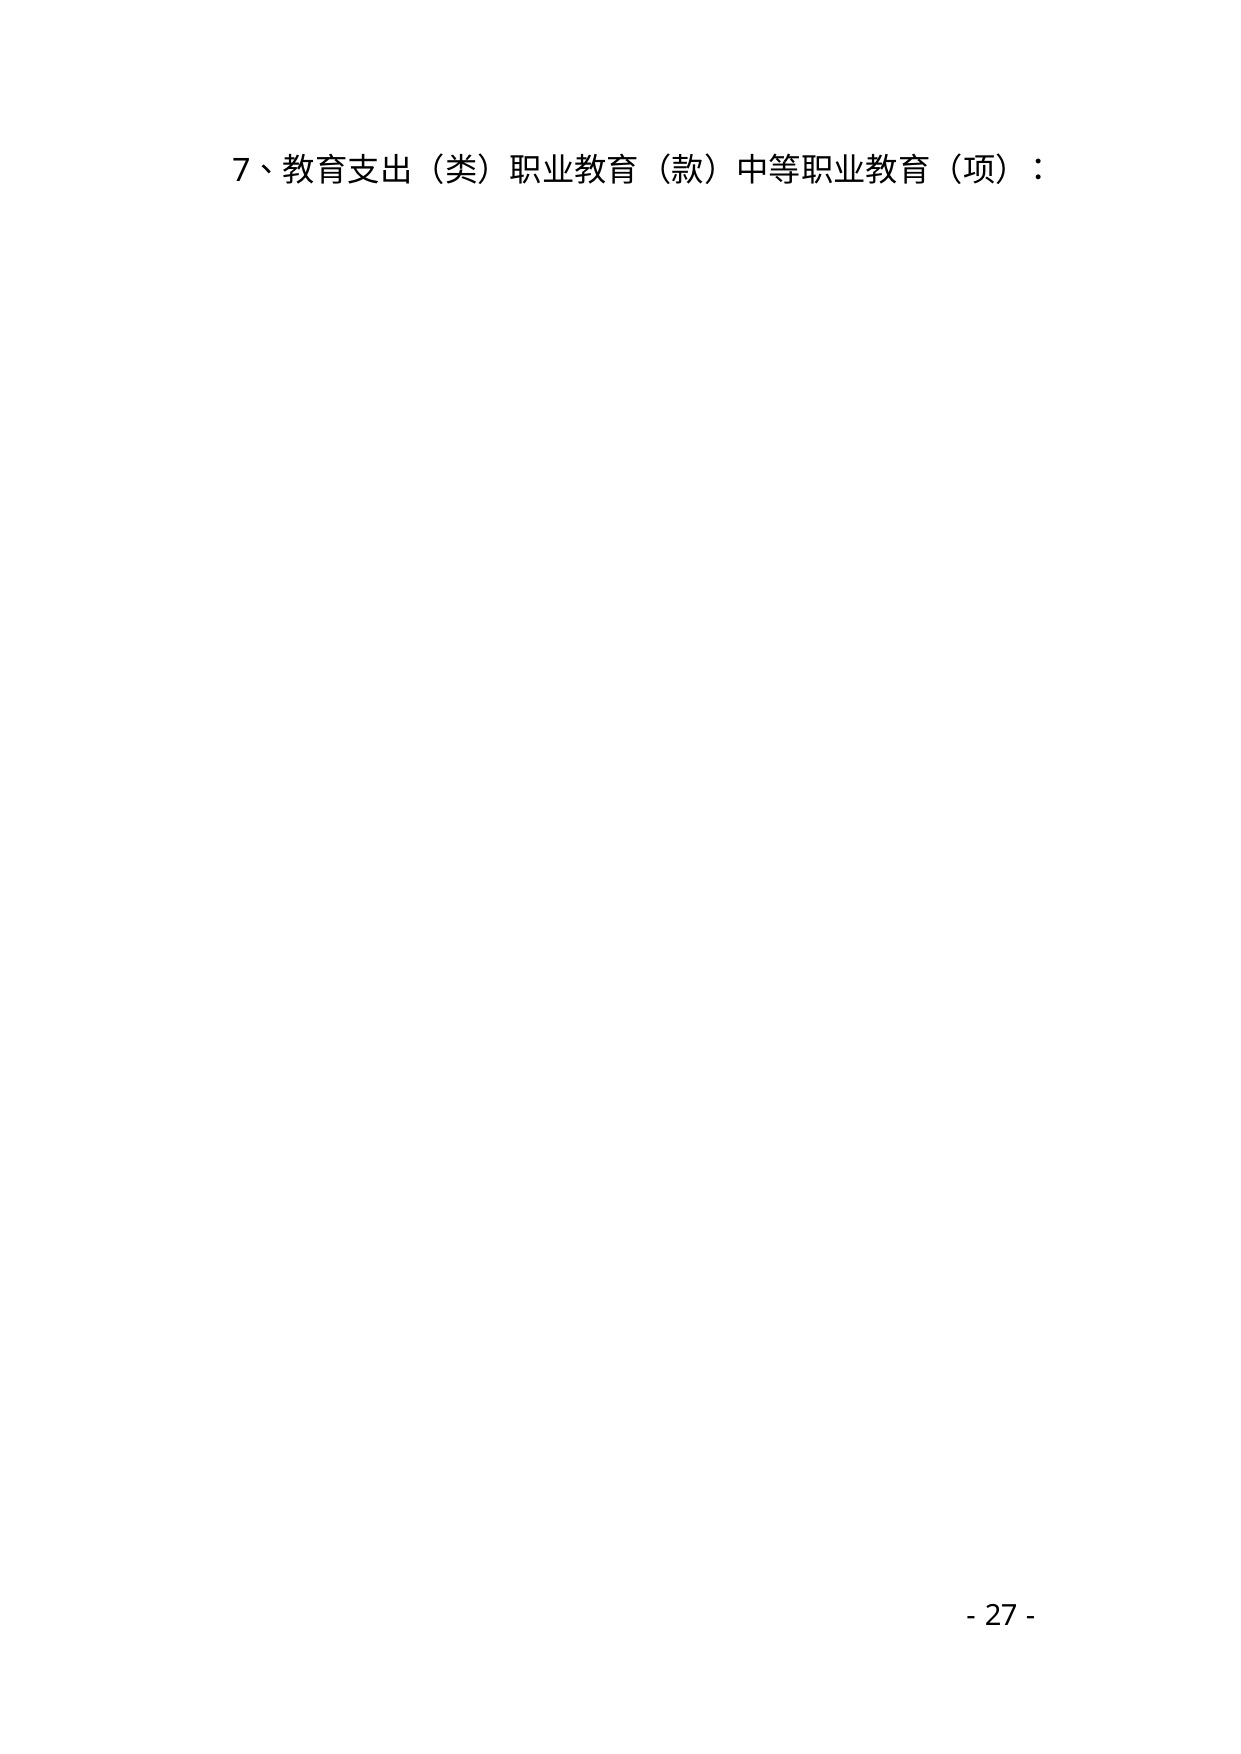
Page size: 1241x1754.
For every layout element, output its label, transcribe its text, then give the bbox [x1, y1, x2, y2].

text 7、教育支出（类）职业教育（款）中等职业教育（项）： [186, 149, 1060, 189]
